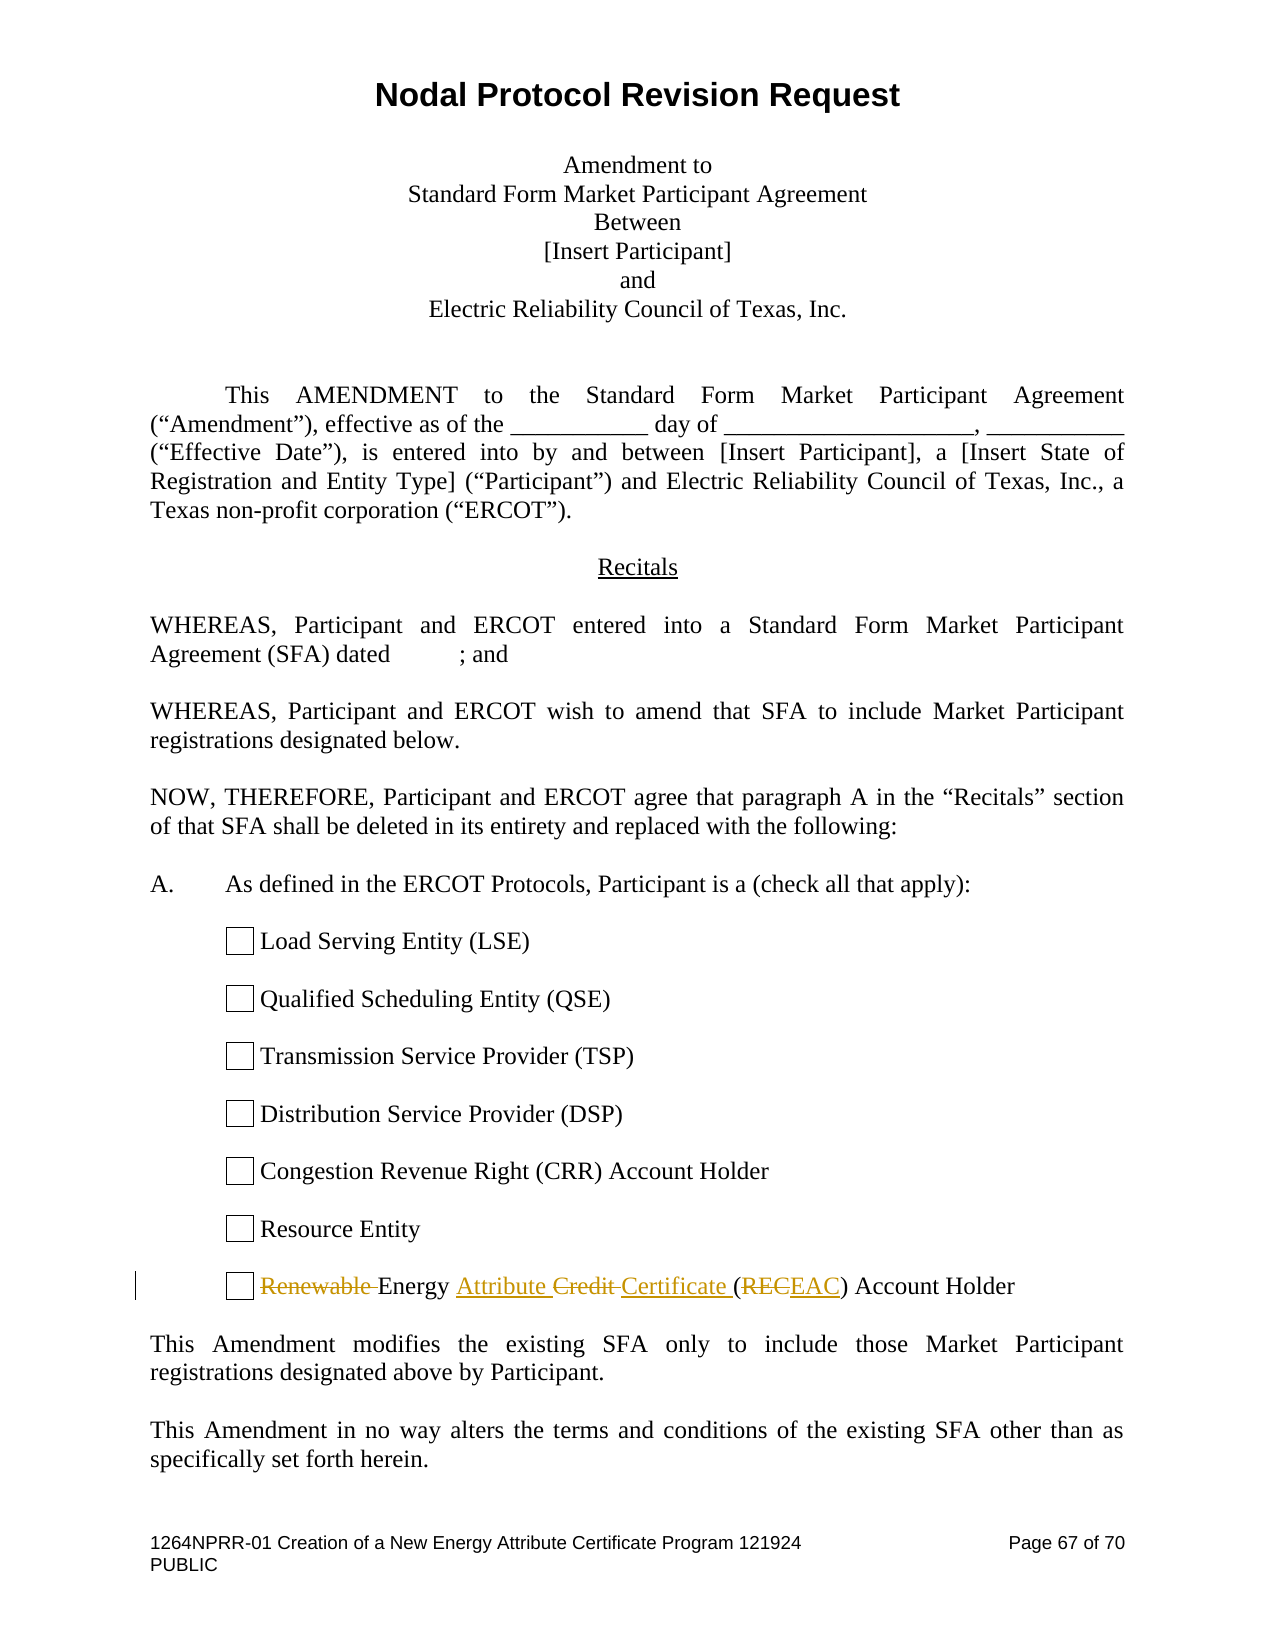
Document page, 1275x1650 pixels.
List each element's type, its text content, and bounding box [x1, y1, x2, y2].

text A. As defined in the ERCOT Protocols, Participant is a (check all that apply): [150, 869, 1125, 897]
text Recitals [150, 552, 1125, 581]
text Qualified Scheduling Entity (QSE) [225, 984, 1125, 1012]
text This Amendment in no way alters the terms and conditions of the existing SFA other than as specifically set forth herein. [150, 1415, 1125, 1472]
text Distribution Service Provider (DSP) [225, 1099, 1125, 1127]
text and [150, 265, 1125, 294]
text Resource Entity [225, 1214, 1125, 1242]
text Amendment to [150, 150, 1125, 179]
text This Amendment modifies the existing SFA only to include those Market Participant registrations designated above by Participant. [150, 1329, 1125, 1386]
text Congestion Revenue Right (CRR) Account Holder [225, 1156, 1125, 1185]
text Load Serving Entity (LSE) [225, 926, 1125, 955]
text This AMENDMENT to the Standard Form Market Participant Agreement (“Amendment”), effective as of the ___________ day of ____________________, ___________ (“Effective Date”), is entered into by and between [Insert Participant], a [Insert State of Registration and Entity Type] (“Participant”) and Electric Reliability Council of Texas, Inc., a Texas non-profit corporation (“ERCOT”). [150, 380, 1125, 524]
text Electric Reliability Council of Texas, Inc. [150, 294, 1125, 322]
text WHEREAS, Participant and ERCOT entered into a Standard Form Market Participant Agreement (SFA) dated ; and [150, 610, 1125, 667]
text Transmission Service Provider (TSP) [225, 1041, 1125, 1070]
text Energy () Account Holder [225, 1271, 1125, 1300]
text Standard Form Market Participant Agreement [150, 179, 1125, 207]
text [Insert Participant] [150, 236, 1125, 265]
text WHEREAS, Participant and ERCOT wish to amend that SFA to include Market Participant registrations designated below. [150, 696, 1125, 754]
text Between [150, 207, 1125, 236]
text NOW, THEREFORE, Participant and ERCOT agree that paragraph A in the “Recitals” section of that SFA shall be deleted in its entirety and replaced with the following: [150, 782, 1125, 840]
